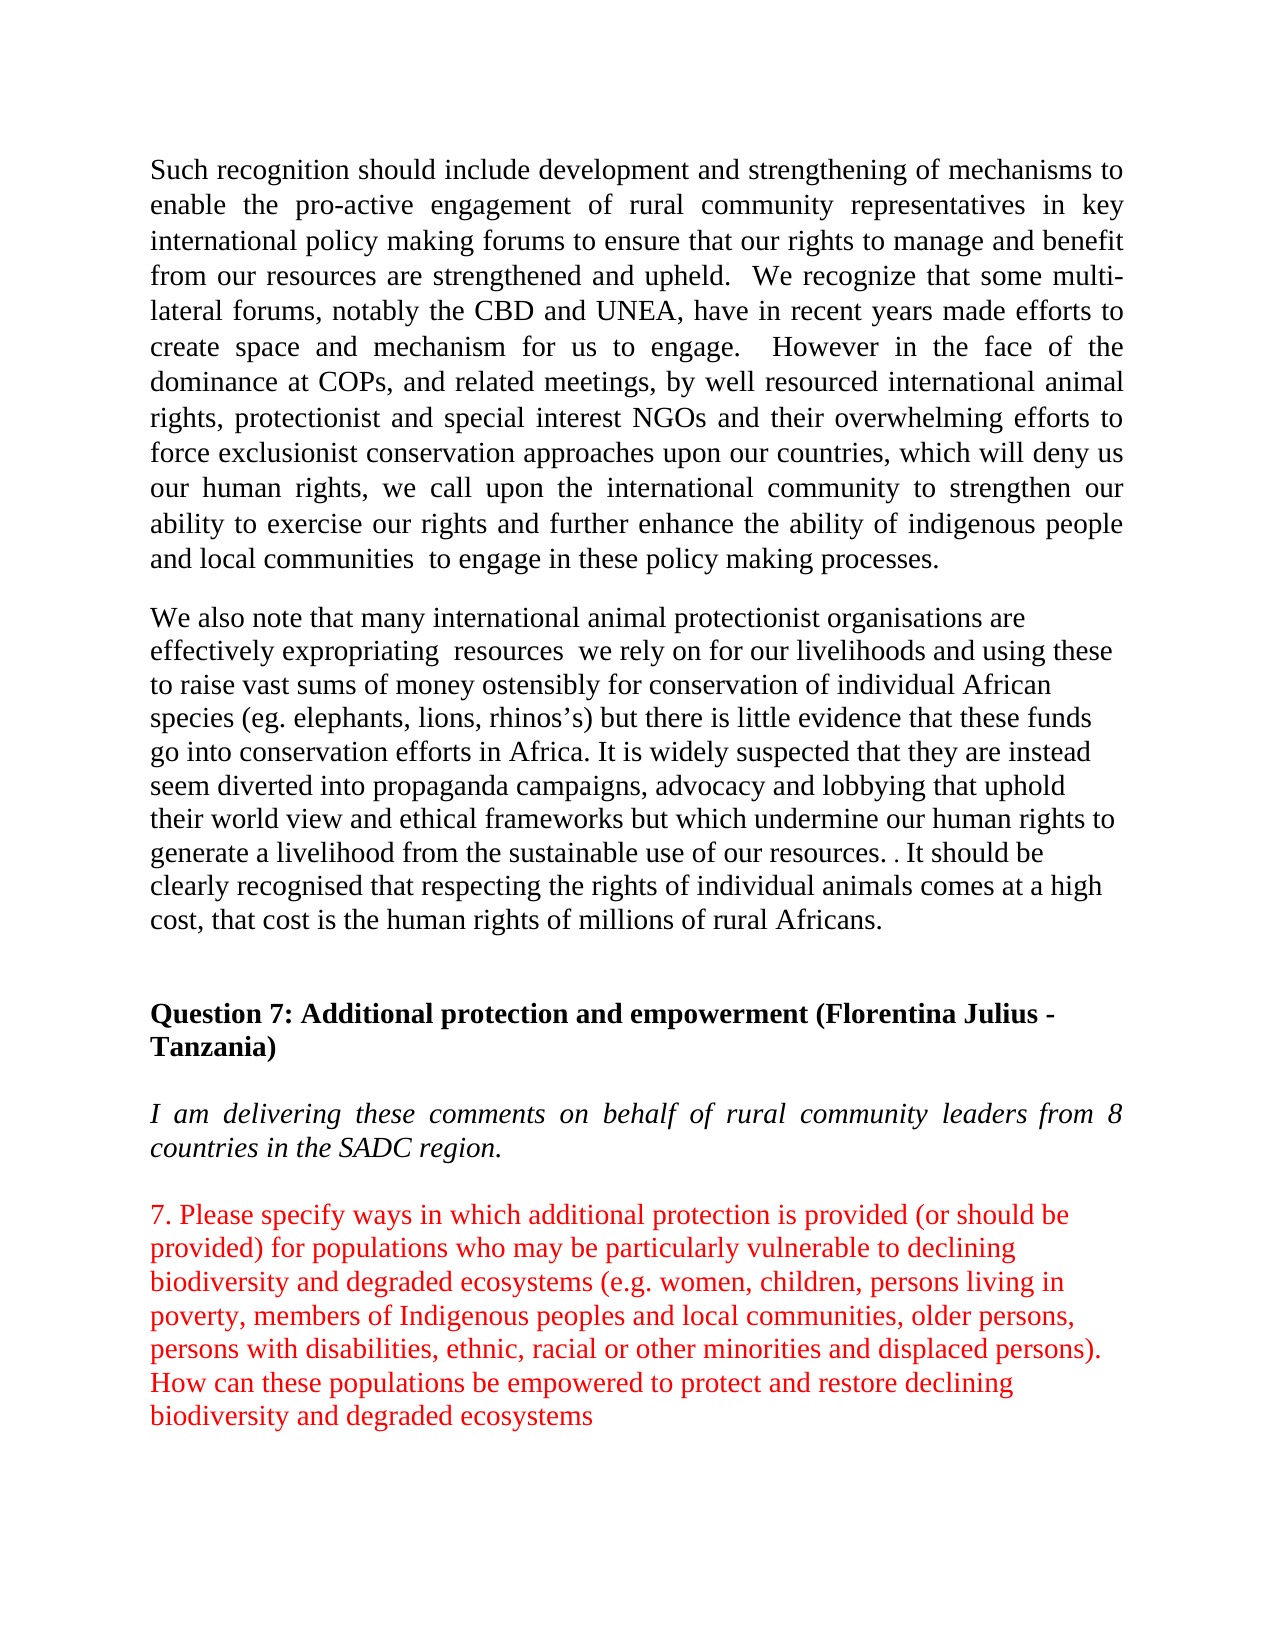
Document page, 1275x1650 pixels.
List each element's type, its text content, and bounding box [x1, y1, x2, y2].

text We also note that many international animal protectionist organisations are effectively expropriating resources we rely on for our livelihoods and using these to raise vast sums of money ostensibly for conservation of individual African species (eg. elephants, lions, rhinos’s) but there is little evidence that these funds go into conservation efforts in Africa. It is widely suspected that they are instead seem diverted into propaganda campaigns, advocacy and lobbying that uphold their world view and ethical frameworks but which undermine our human rights to generate a livelihood from the sustainable use of our resources. . It should be clearly recognised that respecting the rights of individual animals comes at a high cost, that cost is the human rights of millions of rural Africans. [150, 600, 1125, 935]
text Question 7: Additional protection and empowerment (Florentina Julius - Tanzania) [150, 996, 1125, 1063]
text I am delivering these comments on behalf of rural community leaders from 8 countries in the SADC region. [150, 1096, 1125, 1163]
text Such recognition should include development and strengthening of mechanisms to enable the pro-active engagement of rural community representatives in key international policy making forums to ensure that our rights to manage and benefit from our resources are strengthened and upheld. We recognize that some multi- lateral forums, notably the CBD and UNEA, have in recent years made efforts to create space and mechanism for us to engage. However in the face of the dominance at COPs, and related meetings, by well resourced international animal rights, protectionist and special interest NGOs and their overwhelming efforts to force exclusionist conservation approaches upon our countries, which will deny us our human rights, we call upon the international community to strengthen our ability to exercise our rights and further enhance the ability of indigenous people and local communities to engage in these policy making processes. [150, 150, 1125, 575]
text 7. Please specify ways in which additional protection is provided (or should be provided) for populations who may be particularly vulnerable to declining biodiversity and degraded ecosystems (e.g. women, children, persons living in poverty, members of Indigenous peoples and local communities, older persons, persons with disabilities, ethnic, racial or other minorities and displaced persons). How can these populations be empowered to protect and restore declining biodiversity and degraded ecosystems [150, 1197, 1125, 1432]
